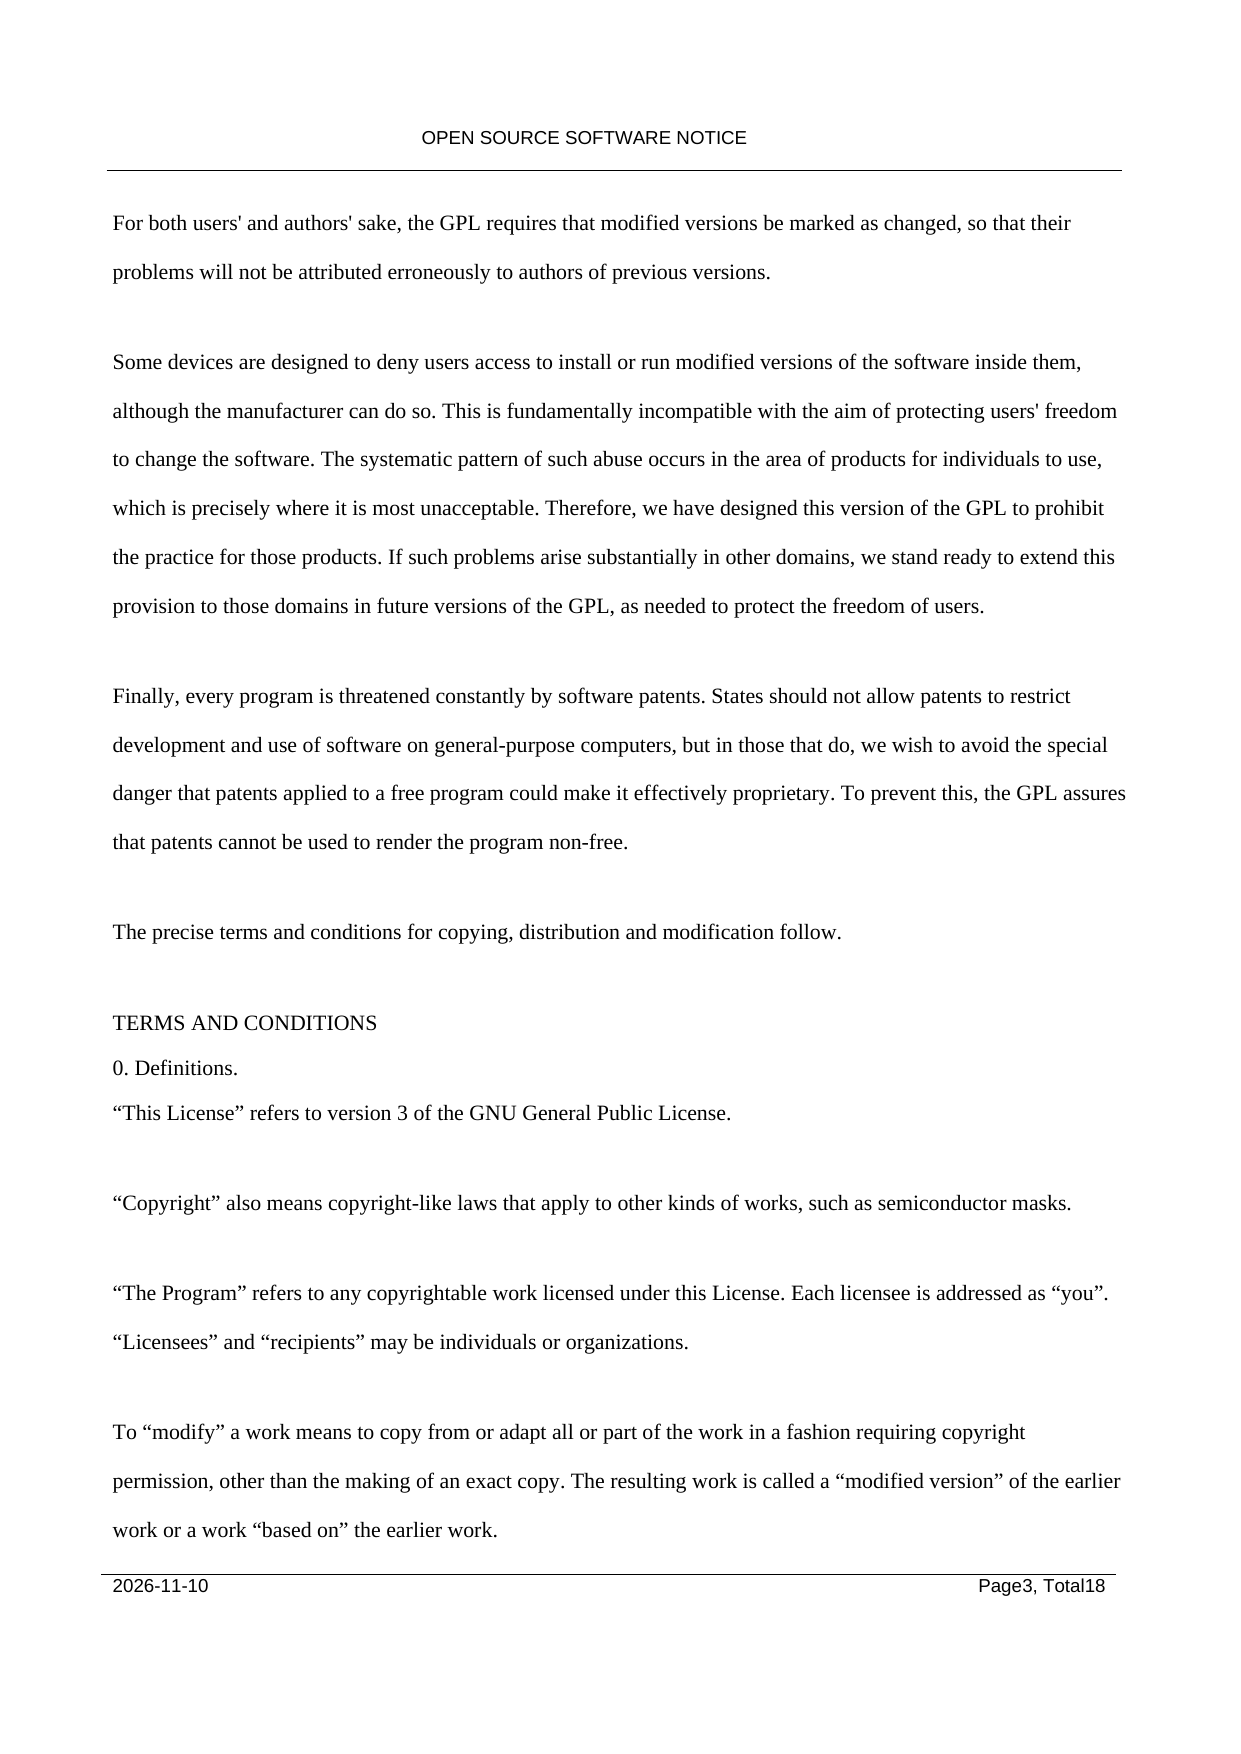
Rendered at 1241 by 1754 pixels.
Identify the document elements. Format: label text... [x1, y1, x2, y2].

text “This License” refers to version 3 of the GNU General Public License. [112, 1096, 1128, 1129]
text To “modify” a work means to copy from or adapt all or part of the work in a fashion requiring copyright permission, other than the making of an exact copy. The resulting work is called a “modified version” of the earlier work or a work “based on” the earlier work. [112, 1416, 1128, 1546]
text 0. Definitions. [112, 1051, 1128, 1083]
text TERMS AND CONDITIONS [112, 1006, 1128, 1038]
text Some devices are designed to deny users access to install or run modified versions of the software inside them, although the manufacturer can do so. This is fundamentally incompatible with the aim of protecting users' freedom to change the software. The systematic pattern of such abuse occurs in the area of products for individuals to use, which is precisely where it is most unacceptable. Therefore, we have designed this version of the GPL to prohibit the practice for those products. If such problems arise substantially in other domains, we stand ready to extend this provision to those domains in future versions of the GPL, as needed to protect the freedom of users. [112, 345, 1128, 622]
text Finally, every program is threatened constantly by software patents. States should not allow patents to restrict development and use of software on general-purpose computers, but in those that do, we wish to avoid the special danger that patents applied to a free program could make it effectively proprietary. To prevent this, the GPL assures that patents cannot be used to render the program non-free. [112, 679, 1128, 858]
text “The Program” refers to any copyrightable work licensed under this License. Each licensee is addressed as “you”. “Licensees” and “recipients” may be individuals or organizations. [112, 1277, 1128, 1358]
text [112, 206, 1128, 288]
text The precise terms and conditions for copying, distribution and modification follow. [112, 916, 1128, 948]
text “Copyright” also means copyright-like laws that apply to other kinds of works, such as semiconductor masks. [112, 1186, 1128, 1219]
